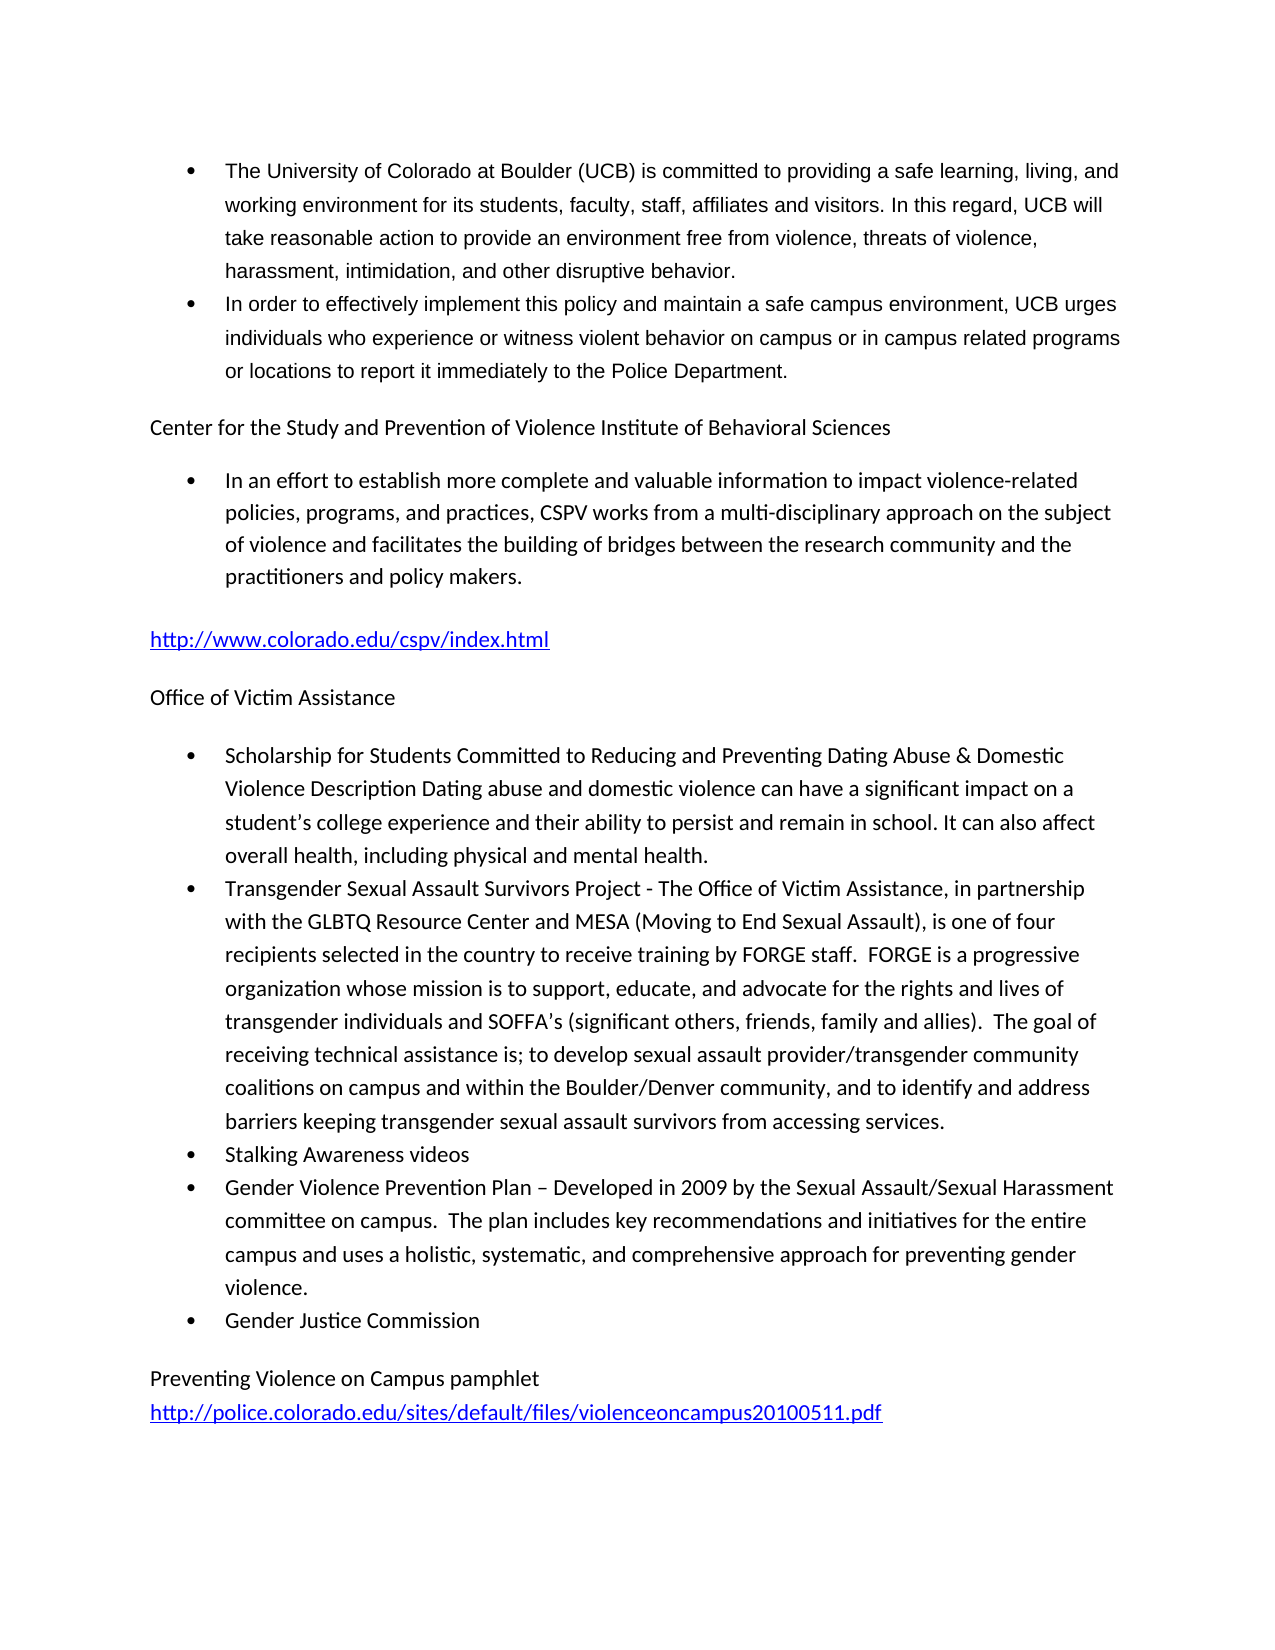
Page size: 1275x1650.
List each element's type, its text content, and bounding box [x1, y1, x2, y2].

text http://www.colorado.edu/cspv/index.html [150, 619, 1125, 653]
text Center for the Study and Prevention of Violence Institute of Behavioral Sciences [150, 408, 1125, 441]
list Gender Justice Commission [187, 1301, 1125, 1334]
list In an effort to establish more complete and valuable information to impact violence-related policies, programs, and practices, CSPV works from a multi-disciplinary approach on the subject of violence and facilitates the building of bridges between the research community and the practitioners and policy makers. [187, 466, 1125, 590]
list Transgender Sexual Assault Survivors Project - The Office of Victim Assistance, in partnership with the GLBTQ Resource Center and MESA (Moving to End Sexual Assault), is one of four recipients selected in the country to receive training by FORGE staff. FORGE is a progressive organization whose mission is to support, educate, and advocate for the rights and lives of transgender individuals and SOFFA’s (significant others, friends, family and allies). The goal of receiving technical assistance is; to develop sexual assault provider/transgender community coalitions on campus and within the Boulder/Denver community, and to identify and address barriers keeping transgender sexual assault survivors from accessing services. [187, 869, 1125, 1135]
list Scholarship for Students Committed to Reducing and Preventing Dating Abuse & Domestic Violence Description Dating abuse and domestic violence can have a significant impact on a student’s college experience and their ability to persist and remain in school. It can also affect overall health, including physical and mental health. [187, 736, 1125, 869]
text Preventing Violence on Campus pamphlet http://police.colorado.edu/sites/default/files/violenceoncampus20100511.pdf [150, 1359, 1125, 1426]
list The University of Colorado at Boulder (UCB) is committed to providing a safe learning, living, and working environment for its students, faculty, staff, affiliates and visitors. In this regard, UCB will take reasonable action to provide an environment free from violence, threats of violence, harassment, intimidation, and other disruptive behavior. [187, 150, 1125, 283]
list Stalking Awareness videos [187, 1135, 1125, 1168]
list In order to effectively implement this policy and maintain a safe campus environment, UCB urges individuals who experience or witness violent behavior on campus or in campus related programs or locations to report it immediately to the Police Department. [187, 283, 1125, 383]
text Office of Victim Assistance [150, 678, 1125, 711]
list Gender Violence Prevention Plan – Developed in 2009 by the Sexual Assault/Sexual Harassment committee on campus. The plan includes key recommendations and initiatives for the entire campus and uses a holistic, systematic, and comprehensive approach for preventing gender violence. [187, 1168, 1125, 1301]
